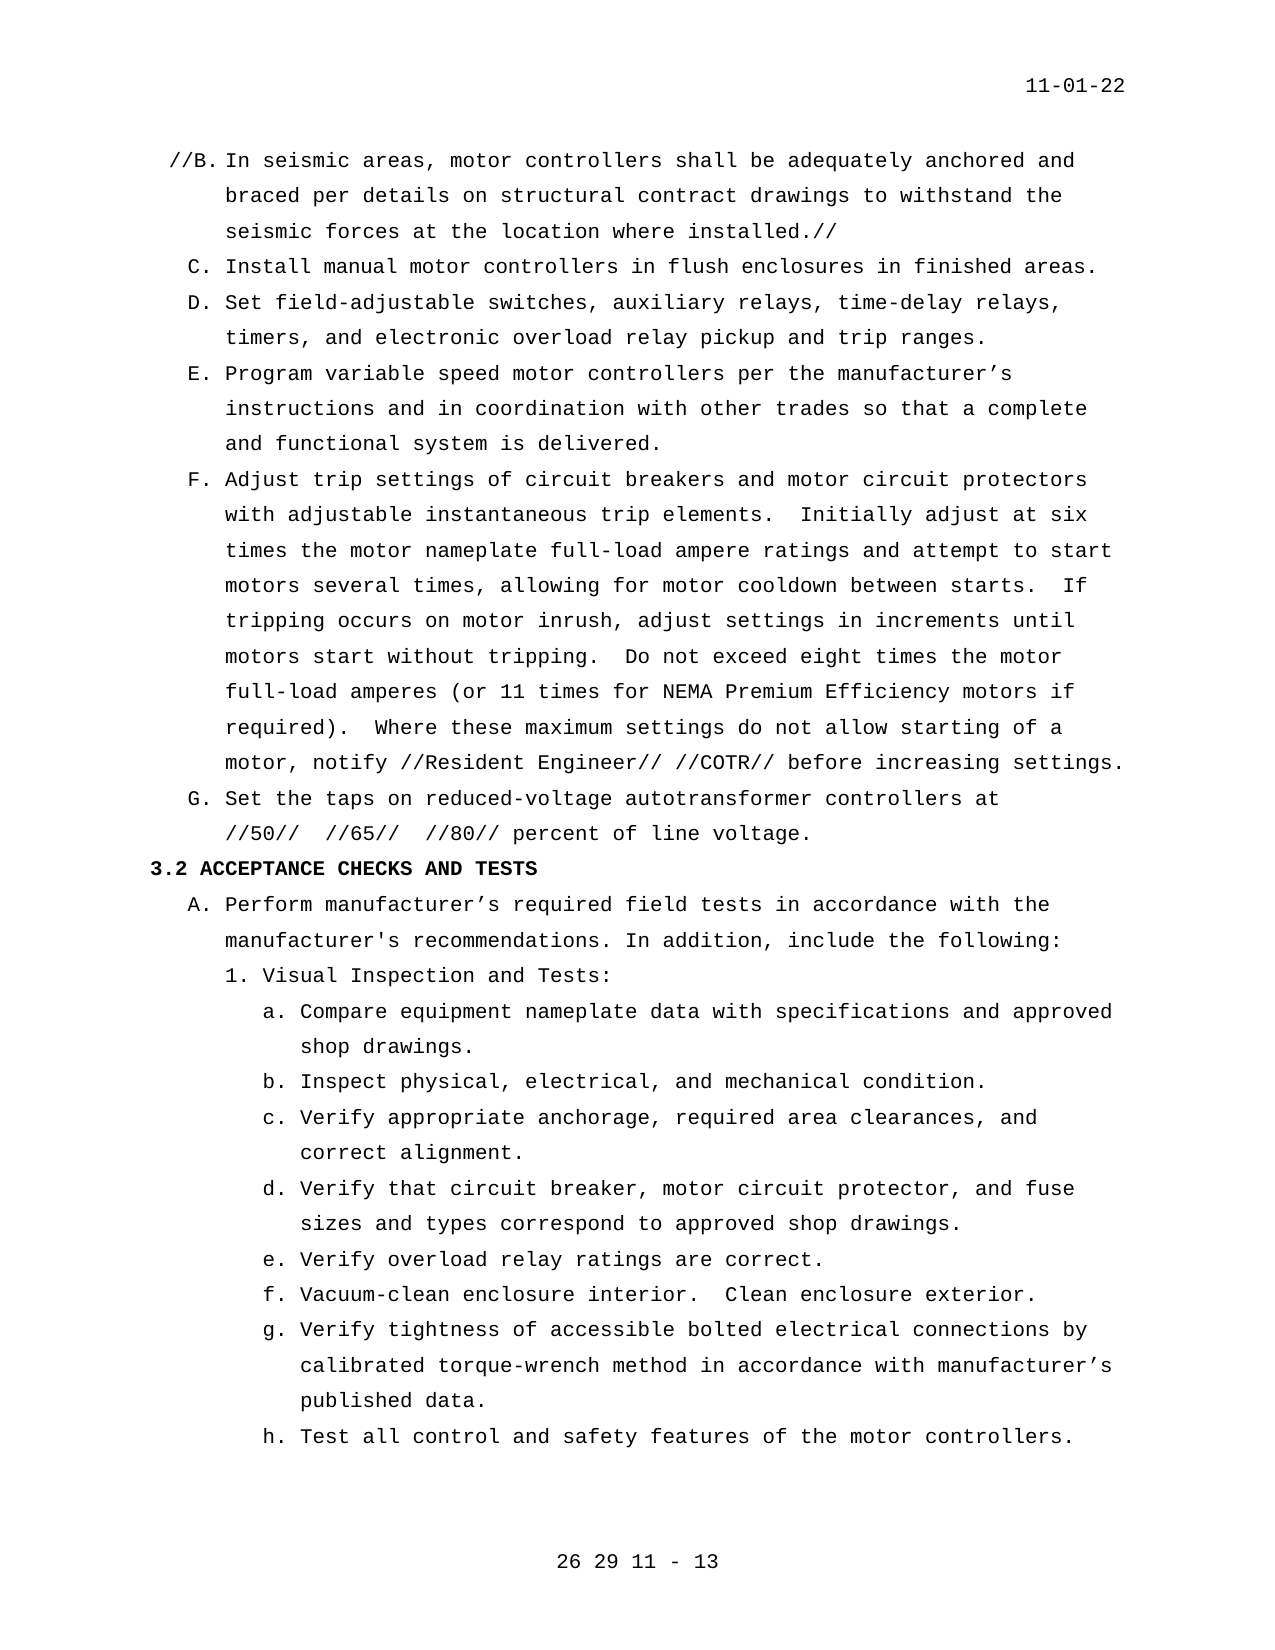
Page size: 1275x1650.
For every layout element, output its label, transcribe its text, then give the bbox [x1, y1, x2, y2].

text c. Verify appropriate anchorage, required area clearances, and correct alignment. [262, 1107, 1125, 1166]
text 1. Visual Inspection and Tests: [225, 965, 1125, 989]
text h. Test all control and safety features of the motor controllers. [262, 1426, 1125, 1449]
text F. Adjust trip settings of circuit breakers and motor circuit protectors with adjustable instantaneous trip elements. Initially adjust at six times the motor nameplate full-load ampere ratings and attempt to start motors several times, allowing for motor cooldown between starts. If tripping occurs on motor inrush, adjust settings in increments until motors start without tripping. Do not exceed eight times the motor full-load amperes (or 11 times for NEMA Premium Efficiency motors if required). Where these maximum settings do not allow starting of a motor, notify //Resident Engineer// //COTR// before increasing settings. [187, 469, 1125, 776]
text //B. In seismic areas, motor controllers shall be adequately anchored and braced per details on structural contract drawings to withstand the seismic forces at the location where installed.// [169, 150, 1125, 244]
text e. Verify overload relay ratings are correct. [262, 1249, 1125, 1272]
text A. Perform manufacturer’s required field tests in accordance with the manufacturer's recommendations. In addition, include the following: [187, 894, 1125, 953]
text 3.2 Acceptance Checks and Tests [150, 858, 1125, 882]
text d. Verify that circuit breaker, motor circuit protector, and fuse sizes and types correspond to approved shop drawings. [262, 1178, 1125, 1237]
text b. Inspect physical, electrical, and mechanical condition. [262, 1072, 1125, 1095]
text G. Set the taps on reduced-voltage autotransformer controllers at //50// //65// //80// percent of line voltage. [187, 787, 1125, 847]
text a. Compare equipment nameplate data with specifications and approved shop drawings. [262, 1001, 1125, 1060]
text C. Install manual motor controllers in flush enclosures in finished areas. [187, 256, 1125, 280]
text D. Set field-adjustable switches, auxiliary relays, time-delay relays, timers, and electronic overload relay pickup and trip ranges. [187, 292, 1125, 351]
text g. Verify tightness of accessible bolted electrical connections by calibrated torque-wrench method in accordance with manufacturer’s published data. [262, 1319, 1125, 1414]
text f. Vacuum-clean enclosure interior. Clean enclosure exterior. [262, 1284, 1125, 1308]
text E. Program variable speed motor controllers per the manufacturer’s instructions and in coordination with other trades so that a complete and functional system is delivered. [187, 362, 1125, 457]
